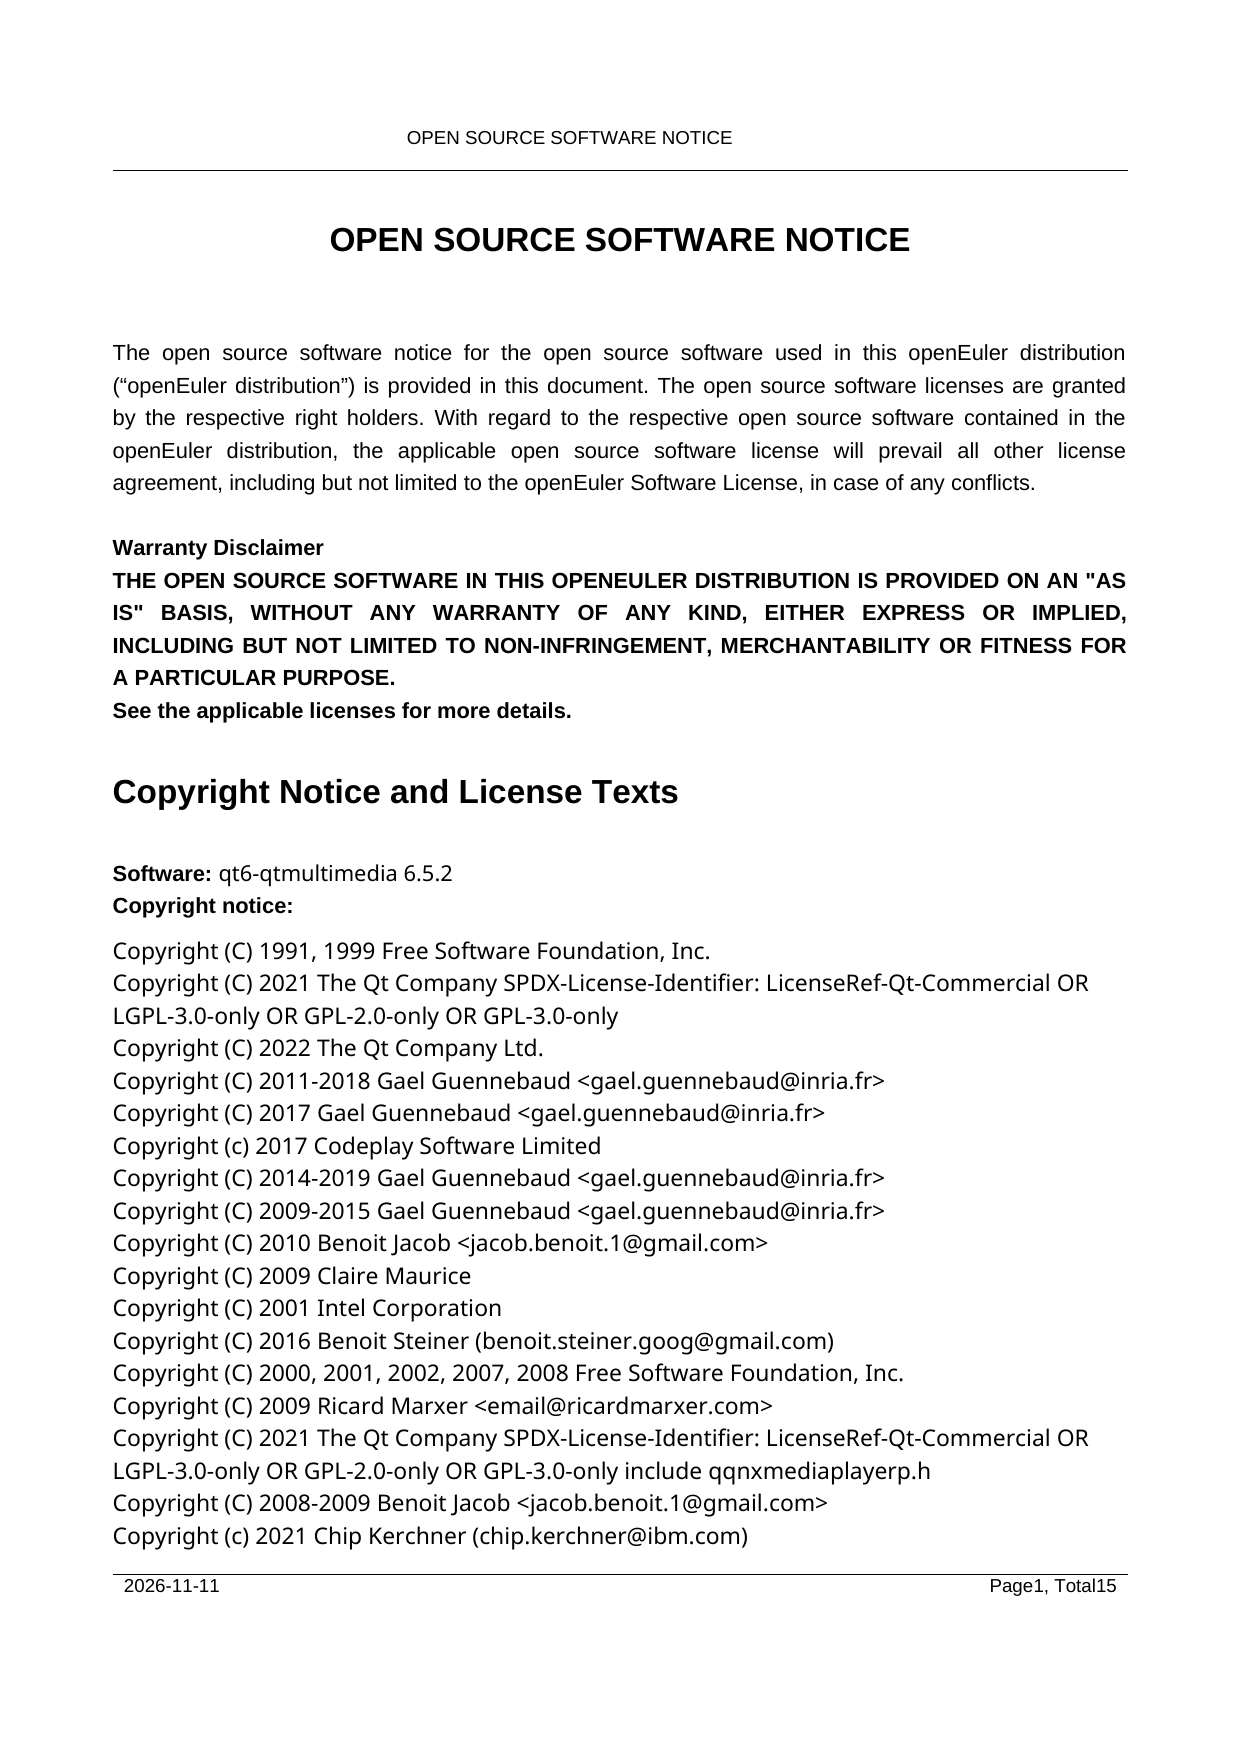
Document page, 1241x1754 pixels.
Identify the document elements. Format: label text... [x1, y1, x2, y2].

title Software: qt6-qtmultimedia 6.5.2 [112, 856, 1128, 889]
text Copyright notice: [112, 889, 1128, 921]
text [112, 934, 1128, 1551]
text The open source software notice for the open source software used in this openEuler distribution (“openEuler distribution”) is provided in this document. The open source software licenses are granted by the respective right holders. With regard to the respective open source software contained in the openEuler distribution, the applicable open source software license will prevail all other license agreement, including but not limited to the openEuler Software License, in case of any conflicts. [112, 336, 1128, 499]
text Warranty Disclaimer [112, 531, 1128, 564]
text THE OPEN SOURCE SOFTWARE IN THIS OPENEULER DISTRIBUTION IS PROVIDED ON AN "AS IS" BASIS, WITHOUT ANY WARRANTY OF ANY KIND, EITHER EXPRESS OR IMPLIED, INCLUDING BUT NOT LIMITED TO NON-INFRINGEMENT, MERCHANTABILITY OR FITNESS FOR A PARTICULAR PURPOSE. See the applicable licenses for more details. [112, 564, 1128, 726]
text OPEN SOURCE SOFTWARE NOTICE [112, 206, 1128, 271]
text Copyright Notice and License Texts [112, 759, 1128, 824]
